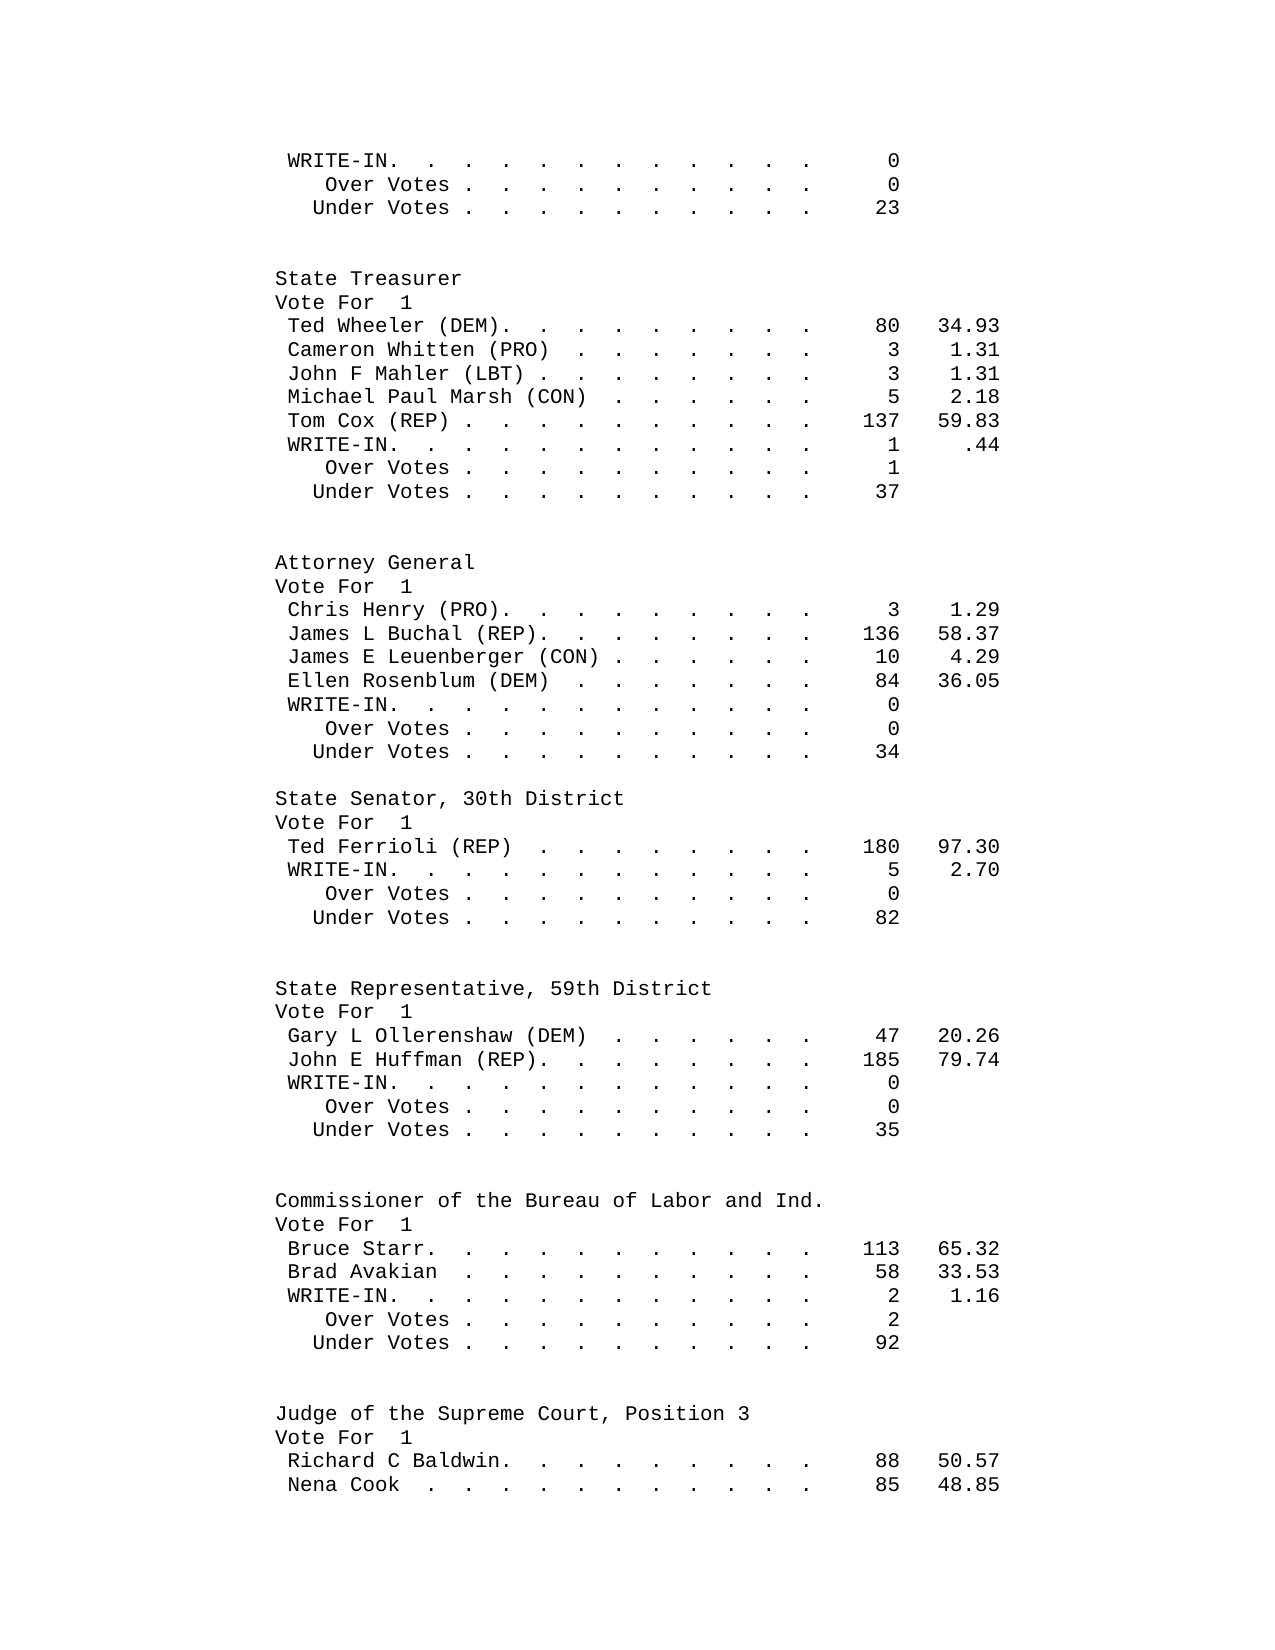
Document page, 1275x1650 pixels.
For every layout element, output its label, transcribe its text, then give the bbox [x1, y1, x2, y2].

text Over Votes . . . . . . . . . . 0 [150, 1096, 1125, 1119]
text Brad Avakian . . . . . . . . . . 58 33.53 [150, 1261, 1125, 1285]
text Under Votes . . . . . . . . . . 23 [150, 197, 1125, 221]
text Richard C Baldwin. . . . . . . . . 88 50.57 [150, 1451, 1125, 1474]
text Vote For 1 [150, 1214, 1125, 1238]
text Under Votes . . . . . . . . . . 92 [150, 1332, 1125, 1356]
text State Senator, 30th District [150, 788, 1125, 812]
text Over Votes . . . . . . . . . . 2 [150, 1309, 1125, 1332]
text Over Votes . . . . . . . . . . 0 [150, 717, 1125, 741]
text Over Votes . . . . . . . . . . 1 [150, 457, 1125, 481]
text Vote For 1 [150, 576, 1125, 599]
text Tom Cox (REP) . . . . . . . . . . 137 59.83 [150, 410, 1125, 434]
text State Treasurer [150, 268, 1125, 292]
text Under Votes . . . . . . . . . . 35 [150, 1119, 1125, 1143]
text Gary L Ollerenshaw (DEM) . . . . . . 47 20.26 [150, 1025, 1125, 1048]
text Commissioner of the Bureau of Labor and Ind. [150, 1190, 1125, 1214]
text Ted Wheeler (DEM). . . . . . . . . 80 34.93 [150, 316, 1125, 339]
text James L Buchal (REP). . . . . . . . 136 58.37 [150, 623, 1125, 647]
text Cameron Whitten (PRO) . . . . . . . 3 1.31 [150, 339, 1125, 363]
text Michael Paul Marsh (CON) . . . . . . 5 2.18 [150, 386, 1125, 410]
text John F Mahler (LBT) . . . . . . . . 3 1.31 [150, 363, 1125, 386]
text Vote For 1 [150, 1427, 1125, 1451]
text State Representative, 59th District [150, 978, 1125, 1001]
text Bruce Starr. . . . . . . . . . . 113 65.32 [150, 1238, 1125, 1261]
text WRITE-IN. . . . . . . . . . . . 0 [150, 694, 1125, 717]
text WRITE-IN. . . . . . . . . . . . 1 .44 [150, 434, 1125, 457]
text Ted Ferrioli (REP) . . . . . . . . 180 97.30 [150, 836, 1125, 859]
text Judge of the Supreme Court, Position 3 [150, 1403, 1125, 1427]
text Vote For 1 [150, 1001, 1125, 1025]
text Over Votes . . . . . . . . . . 0 [150, 174, 1125, 197]
text WRITE-IN. . . . . . . . . . . . 2 1.16 [150, 1285, 1125, 1309]
text WRITE-IN. . . . . . . . . . . . 0 [150, 150, 1125, 174]
text WRITE-IN. . . . . . . . . . . . 5 2.70 [150, 859, 1125, 883]
text Chris Henry (PRO). . . . . . . . . 3 1.29 [150, 599, 1125, 623]
text Under Votes . . . . . . . . . . 37 [150, 481, 1125, 505]
text Nena Cook . . . . . . . . . . . 85 48.85 [150, 1474, 1125, 1498]
text Vote For 1 [150, 812, 1125, 836]
text James E Leuenberger (CON) . . . . . . 10 4.29 [150, 647, 1125, 670]
text Over Votes . . . . . . . . . . 0 [150, 883, 1125, 907]
text Ellen Rosenblum (DEM) . . . . . . . 84 36.05 [150, 670, 1125, 694]
text Under Votes . . . . . . . . . . 82 [150, 907, 1125, 930]
text John E Huffman (REP). . . . . . . . 185 79.74 [150, 1048, 1125, 1072]
text WRITE-IN. . . . . . . . . . . . 0 [150, 1072, 1125, 1096]
text Under Votes . . . . . . . . . . 34 [150, 741, 1125, 765]
text Vote For 1 [150, 292, 1125, 316]
text Attorney General [150, 552, 1125, 576]
